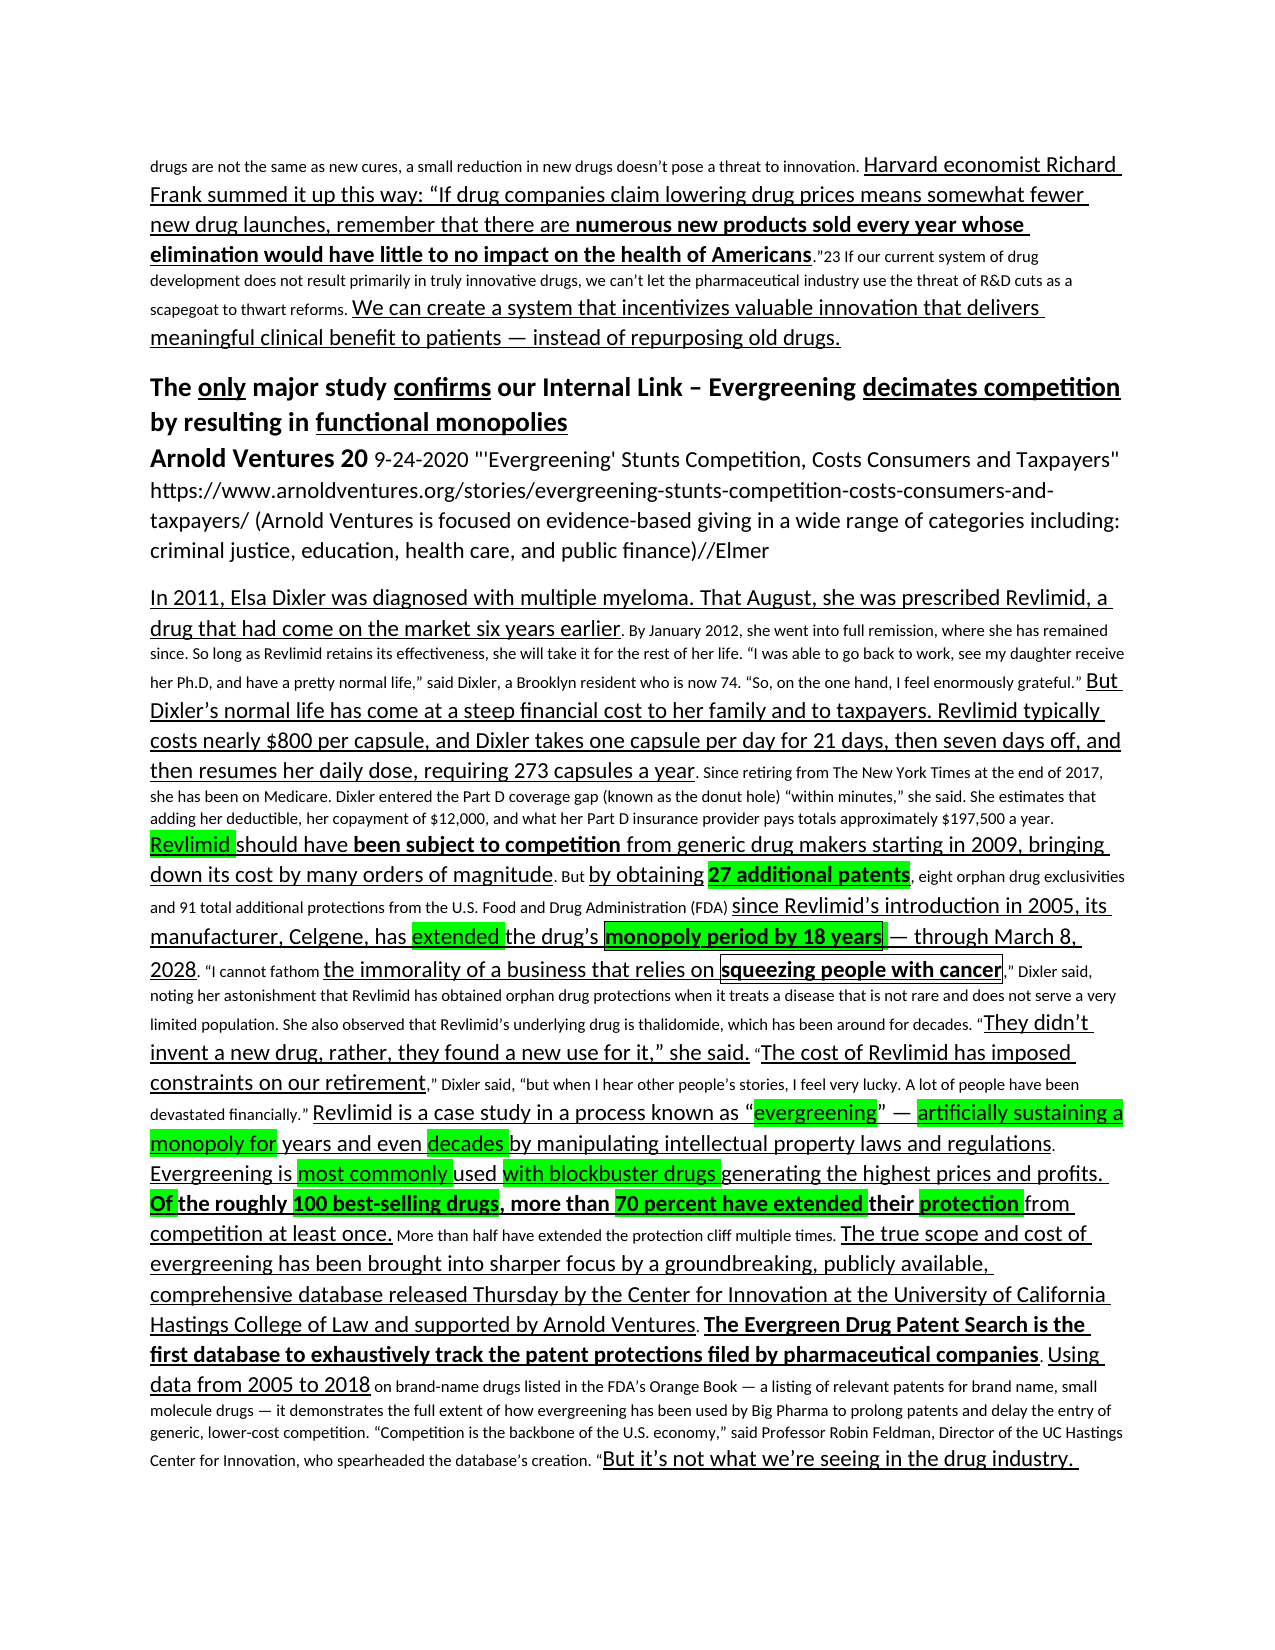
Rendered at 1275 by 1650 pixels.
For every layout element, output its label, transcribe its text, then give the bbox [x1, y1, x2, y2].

text Arnold Ventures 20 9-24-2020 "'Evergreening' Stunts Competition, Costs Consumers and Taxpayers" https://www.arnoldventures.org/stories/evergreening-stunts-competition-costs-consumers-and-taxpayers/ (Arnold Ventures is focused on evidence-based giving in a wide range of categories including: criminal justice, education, health care, and public finance)//Elmer [150, 441, 1125, 565]
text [150, 150, 1125, 351]
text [150, 583, 1125, 1472]
subtitle The only major study confirms our Internal Link – Evergreening decimates competition by resulting in functional monopolies [150, 370, 1125, 438]
